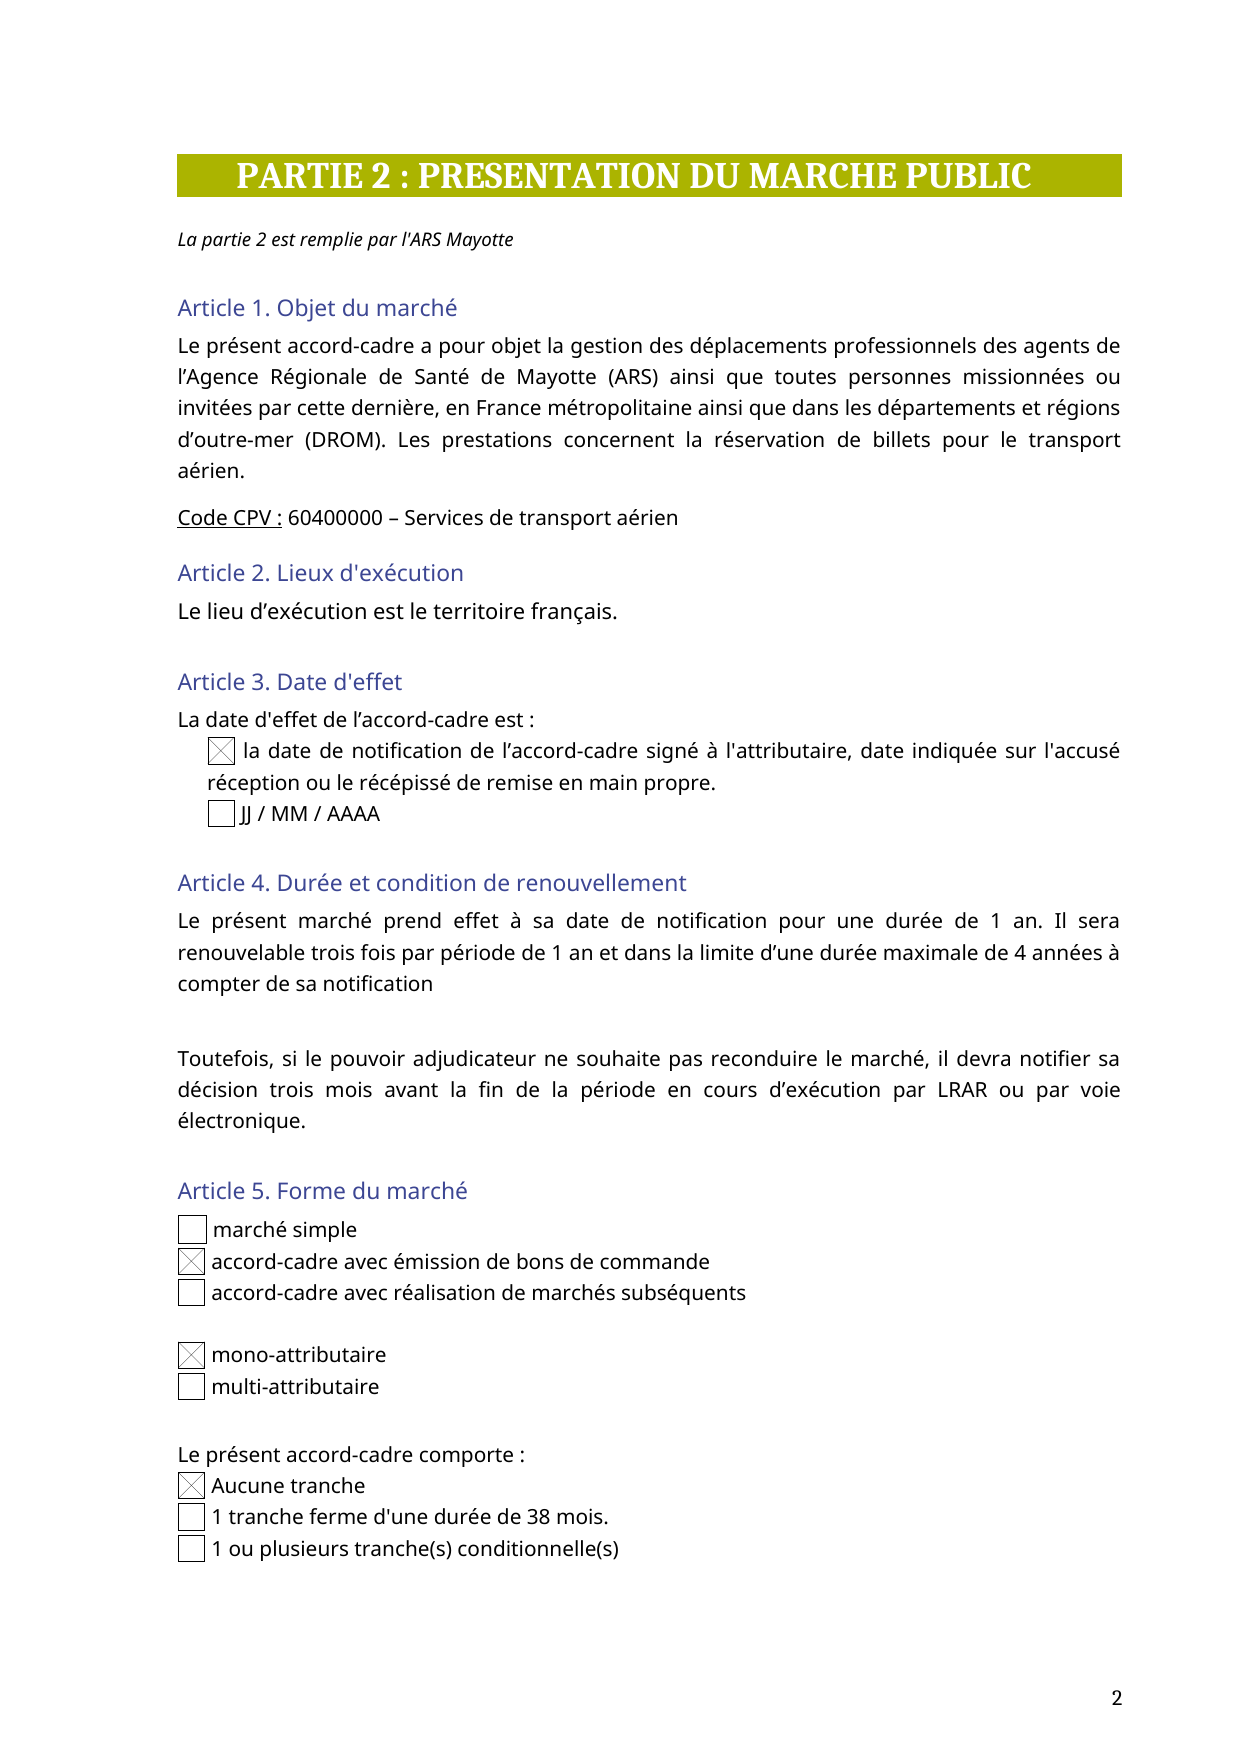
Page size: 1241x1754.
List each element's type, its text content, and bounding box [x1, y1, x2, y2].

text Aucune tranche [177, 1471, 1122, 1499]
text Code CPV : 60400000 – Services de transport aérien [177, 503, 1122, 531]
text PARTIE 2 : PRESENTATION DU MARCHE PUBLIC [177, 154, 1122, 197]
text Le présent marché prend effet à sa date de notification pour une durée de 1 an. Il sera renouvelable trois fois par période de 1 an et dans la limite d’une durée maximale de 4 années à compter de sa notification [177, 907, 1122, 997]
text 1 tranche ferme d'une durée de 38 mois. [177, 1502, 1122, 1531]
text Le présent accord-cadre comporte : [177, 1440, 1122, 1468]
text Toutefois, si le pouvoir adjudicateur ne souhaite pas reconduire le marché, il devra notifier sa décision trois mois avant la fin de la période en cours d’exécution par LRAR ou par voie électronique. [177, 1044, 1122, 1135]
text La partie 2 est remplie par l'ARS Mayotte [177, 227, 1122, 252]
text Article 1. Objet du marché [177, 291, 1122, 323]
text Article 4. Durée et condition de renouvellement [177, 867, 1122, 898]
text accord-cadre avec émission de bons de commande [205, 1247, 1122, 1275]
text multi-attributaire [177, 1372, 1122, 1400]
text la date de notification de l’accord-cadre signé à l'attributaire, date indiquée sur l'accusé réception ou le récépissé de remise en main propre. [177, 736, 1122, 796]
text mono-attributaire [205, 1341, 1122, 1369]
text La date d'effet de l’accord-cadre est : [177, 705, 1122, 734]
text Le lieu d’exécution est le territoire français. [177, 596, 1122, 626]
text marché simple [177, 1214, 1122, 1244]
text accord-cadre avec réalisation de marchés subséquents [177, 1278, 1122, 1307]
text Article 3. Date d'effet [177, 666, 1122, 697]
text 1 ou plusieurs tranche(s) conditionnelle(s) [177, 1534, 1122, 1562]
text Article 5. Forme du marché [177, 1174, 1122, 1206]
text JJ / MM / AAAA [177, 799, 1122, 827]
text Article 2. Lieux d'exécution [177, 557, 1122, 588]
text Le présent accord-cadre a pour objet la gestion des déplacements professionnels des agents de l’Agence Régionale de Santé de Mayotte (ARS) ainsi que toutes personnes missionnées ou invitées par cette dernière, en France métropolitaine ainsi que dans les départements et régions d’outre-mer (DROM). Les prestations concernent la réservation de billets pour le transport aérien. [177, 331, 1122, 484]
